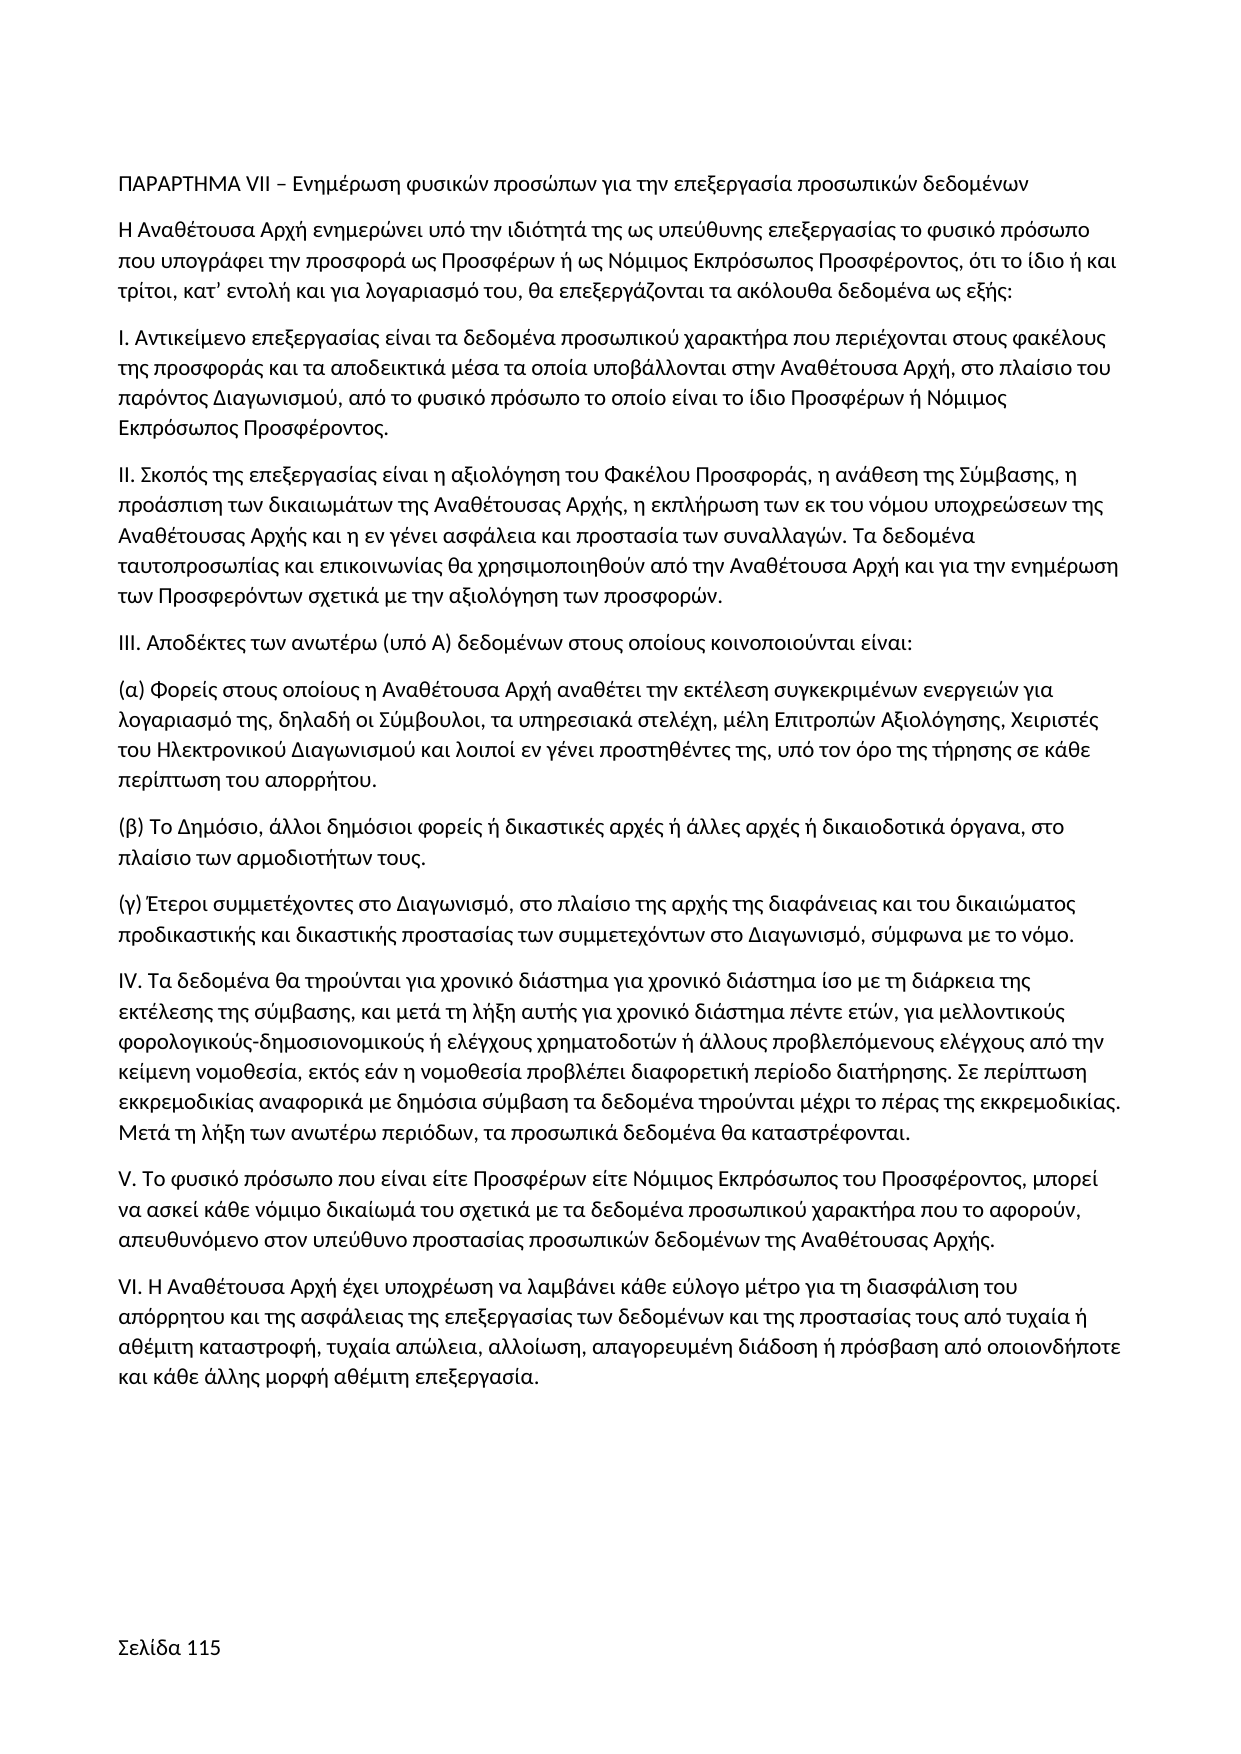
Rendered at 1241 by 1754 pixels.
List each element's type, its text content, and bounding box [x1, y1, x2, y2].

text V. Το φυσικό πρόσωπο που είναι είτε Προσφέρων είτε Νόμιμος Εκπρόσωπος του Προσφέροντος, μπορεί να ασκεί κάθε νόμιμο δικαίωμά του σχετικά με τα δεδομένα προσωπικού χαρακτήρα που το αφορούν, απευθυνόμενο στον υπεύθυνο προστασίας προσωπικών δεδομένων της Αναθέτουσας Αρχής. [118, 1164, 1122, 1253]
text (β) Το Δημόσιο, άλλοι δημόσιοι φορείς ή δικαστικές αρχές ή άλλες αρχές ή δικαιοδοτικά όργανα, στο πλαίσιο των αρμοδιοτήτων τους. [118, 812, 1122, 871]
text (γ) Έτεροι συμμετέχοντες στο Διαγωνισμό, στο πλαίσιο της αρχής της διαφάνειας και του δικαιώματος προδικαστικής και δικαστικής προστασίας των συμμετεχόντων στο Διαγωνισμό, σύμφωνα με το νόμο. [118, 889, 1122, 948]
text Η Αναθέτουσα Αρχή ενημερώνει υπό την ιδιότητά της ως υπεύθυνης επεξεργασίας το φυσικό πρόσωπο που υπογράφει την προσφορά ως Προσφέρων ή ως Νόμιμος Εκπρόσωπος Προσφέροντος, ότι το ίδιο ή και τρίτοι, κατ’ εντολή και για λογαριασμό του, θα επεξεργάζονται τα ακόλουθα δεδομένα ως εξής: [118, 216, 1122, 304]
text ΙΙ. Σκοπός της επεξεργασίας είναι η αξιολόγηση του Φακέλου Προσφοράς, η ανάθεση της Σύμβασης, η προάσπιση των δικαιωμάτων της Αναθέτουσας Αρχής, η εκπλήρωση των εκ του νόμου υποχρεώσεων της Αναθέτουσας Αρχής και η εν γένει ασφάλεια και προστασία των συναλλαγών. Τα δεδομένα ταυτοπροσωπίας και επικοινωνίας θα χρησιμοποιηθούν από την Αναθέτουσα Αρχή και για την ενημέρωση των Προσφερόντων σχετικά με την αξιολόγηση των προσφορών. [118, 460, 1122, 609]
text VI. H Αναθέτουσα Αρχή έχει υποχρέωση να λαμβάνει κάθε εύλογο μέτρο για τη διασφάλιση του απόρρητου και της ασφάλειας της επεξεργασίας των δεδομένων και της προστασίας τους από τυχαία ή αθέμιτη καταστροφή, τυχαία απώλεια, αλλοίωση, απαγορευμένη διάδοση ή πρόσβαση από οποιονδήποτε και κάθε άλλης μορφή αθέμιτη επεξεργασία. [118, 1272, 1122, 1390]
text IV. Τα δεδομένα θα τηρούνται για χρονικό διάστημα για χρονικό διάστημα ίσο με τη διάρκεια της εκτέλεσης της σύμβασης, και μετά τη λήξη αυτής για χρονικό διάστημα πέντε ετών, για μελλοντικούς φορολογικούς-δημοσιονομικούς ή ελέγχους χρηματοδοτών ή άλλους προβλεπόμενους ελέγχους από την κείμενη νομοθεσία, εκτός εάν η νομοθεσία προβλέπει διαφορετική περίοδο διατήρησης. Σε περίπτωση εκκρεμοδικίας αναφορικά με δημόσια σύμβαση τα δεδομένα τηρούνται μέχρι το πέρας της εκκρεμοδικίας. Μετά τη λήξη των ανωτέρω περιόδων, τα προσωπικά δεδομένα θα καταστρέφονται. [118, 967, 1122, 1146]
text (α) Φορείς στους οποίους η Αναθέτουσα Αρχή αναθέτει την εκτέλεση συγκεκριμένων ενεργειών για λογαριασμό της, δηλαδή οι Σύμβουλοι, τα υπηρεσιακά στελέχη, μέλη Επιτροπών Αξιολόγησης, Χειριστές του Ηλεκτρονικού Διαγωνισμού και λοιποί εν γένει προστηθέντες της, υπό τον όρο της τήρησης σε κάθε περίπτωση του απορρήτου. [118, 675, 1122, 793]
text Ι. Αντικείμενο επεξεργασίας είναι τα δεδομένα προσωπικού χαρακτήρα που περιέχονται στους φακέλους της προσφοράς και τα αποδεικτικά μέσα τα οποία υποβάλλονται στην Αναθέτουσα Αρχή, στο πλαίσιο του παρόντος Διαγωνισμού, από το φυσικό πρόσωπο το οποίο είναι το ίδιο Προσφέρων ή Νόμιμος Εκπρόσωπος Προσφέροντος. [118, 323, 1122, 441]
text ΠΑΡΑΡΤΗΜΑ VIΙ – Ενημέρωση φυσικών προσώπων για την επεξεργασία προσωπικών δεδομένων [118, 169, 1122, 197]
text ΙΙΙ. Αποδέκτες των ανωτέρω (υπό Α) δεδομένων στους οποίους κοινοποιούνται είναι: [118, 628, 1122, 656]
